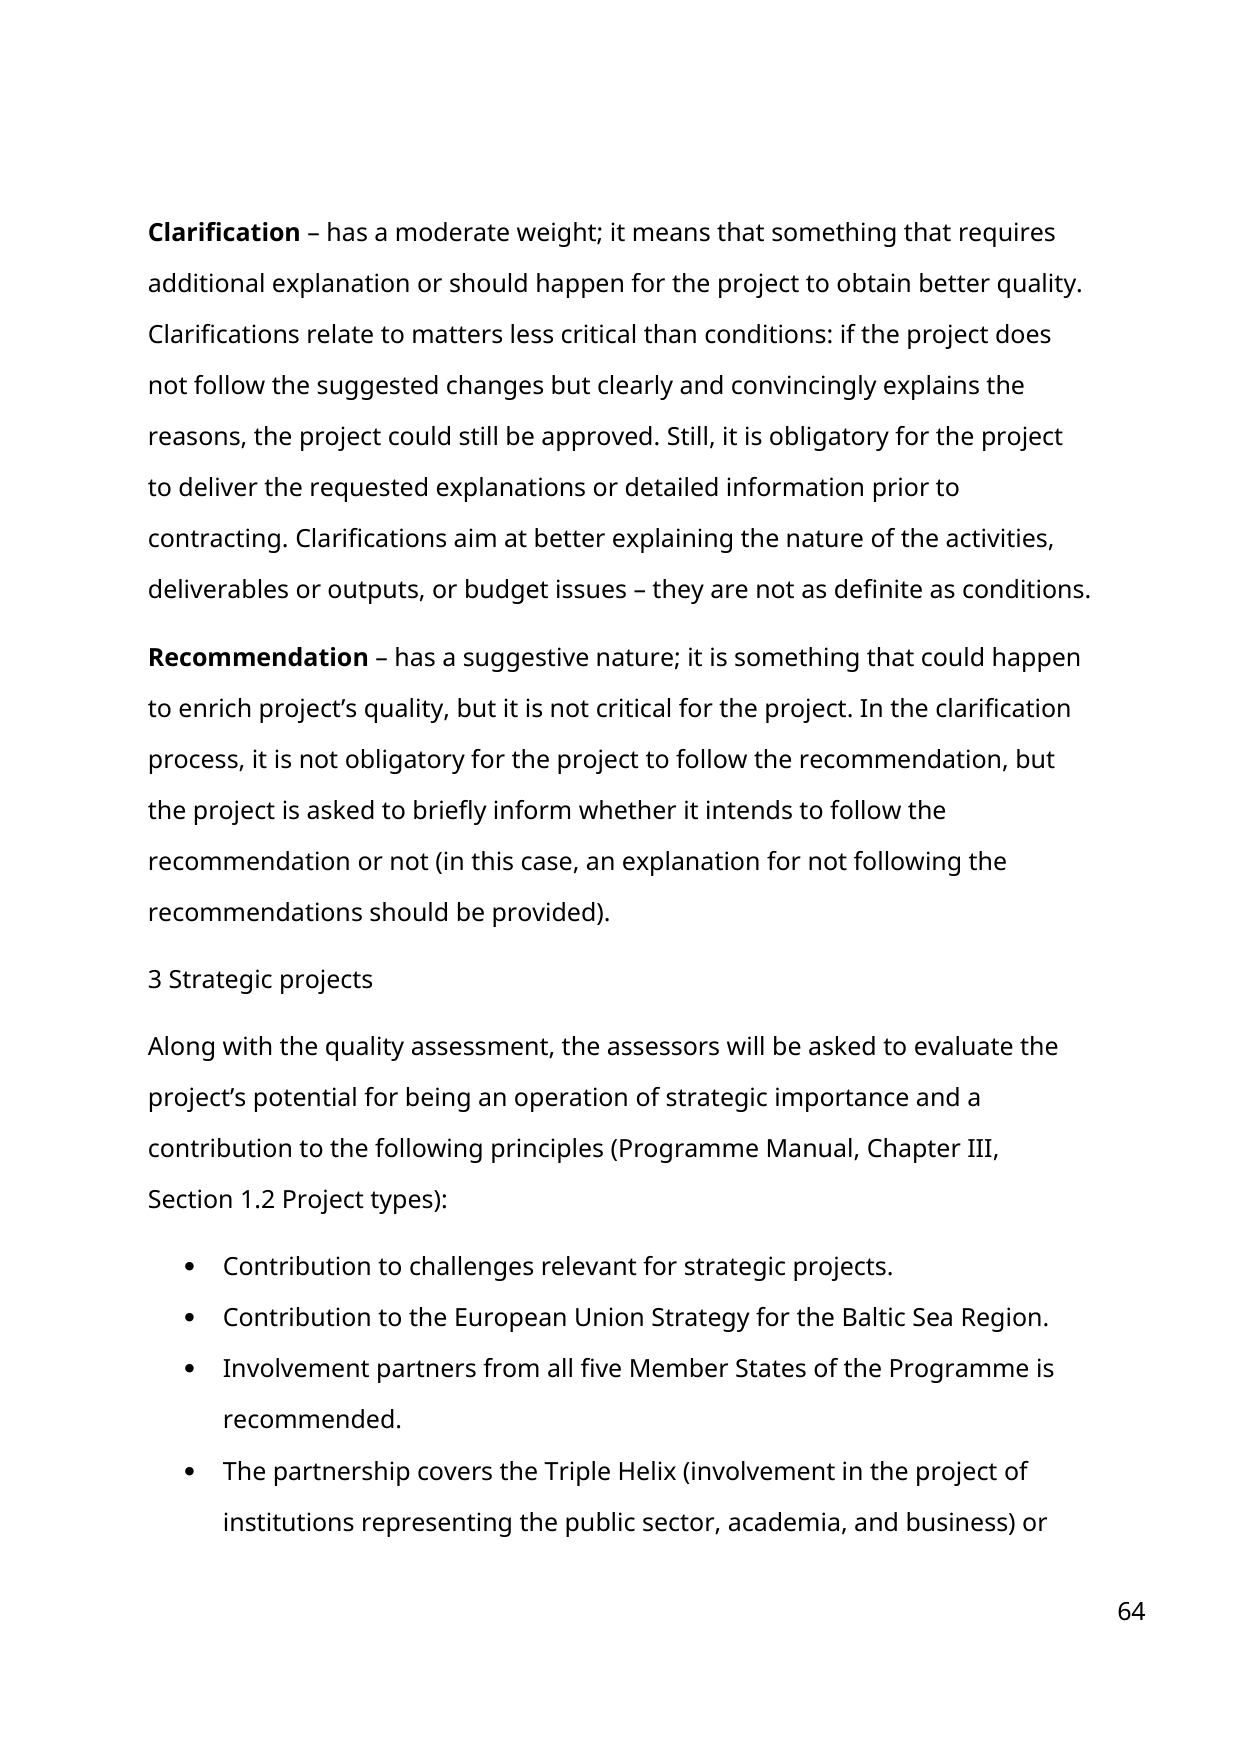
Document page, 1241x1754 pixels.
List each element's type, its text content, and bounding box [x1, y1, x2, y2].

list Contribution to challenges relevant for strategic projects. [185, 1249, 1097, 1283]
text Clarification – has a moderate weight; it means that something that requires additional explanation or should happen for the project to obtain better quality. Clarifications relate to matters less critical than conditions: if the project does not follow the suggested changes but clearly and convincingly explains the reasons, the project could still be approved. Still, it is obligatory for the project to deliver the requested explanations or detailed information prior to contracting. Clarifications aim at better explaining the nature of the activities, deliverables or outputs, or budget issues – they are not as definite as conditions. [148, 214, 1094, 606]
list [185, 1453, 1097, 1538]
list Involvement partners from all five Member States of the Programme is recommended. [185, 1351, 1097, 1436]
text Along with the quality assessment, the assessors will be asked to evaluate the project’s potential for being an operation of strategic importance and a contribution to the following principles (Programme Manual, Chapter III, Section 1.2 Project types): [148, 1028, 1085, 1215]
subtitle 3 Strategic projects [148, 962, 1097, 996]
list Contribution to the European Union Strategy for the Baltic Sea Region. [185, 1300, 1097, 1334]
text Recommendation – has a suggestive nature; it is something that could happen to enrich project’s quality, but it is not critical for the project. In the clarification process, it is not obligatory for the project to follow the recommendation, but the project is asked to briefly inform whether it intends to follow the recommendation or not (in this case, an explanation for not following the recommendations should be provided). [148, 639, 1094, 928]
